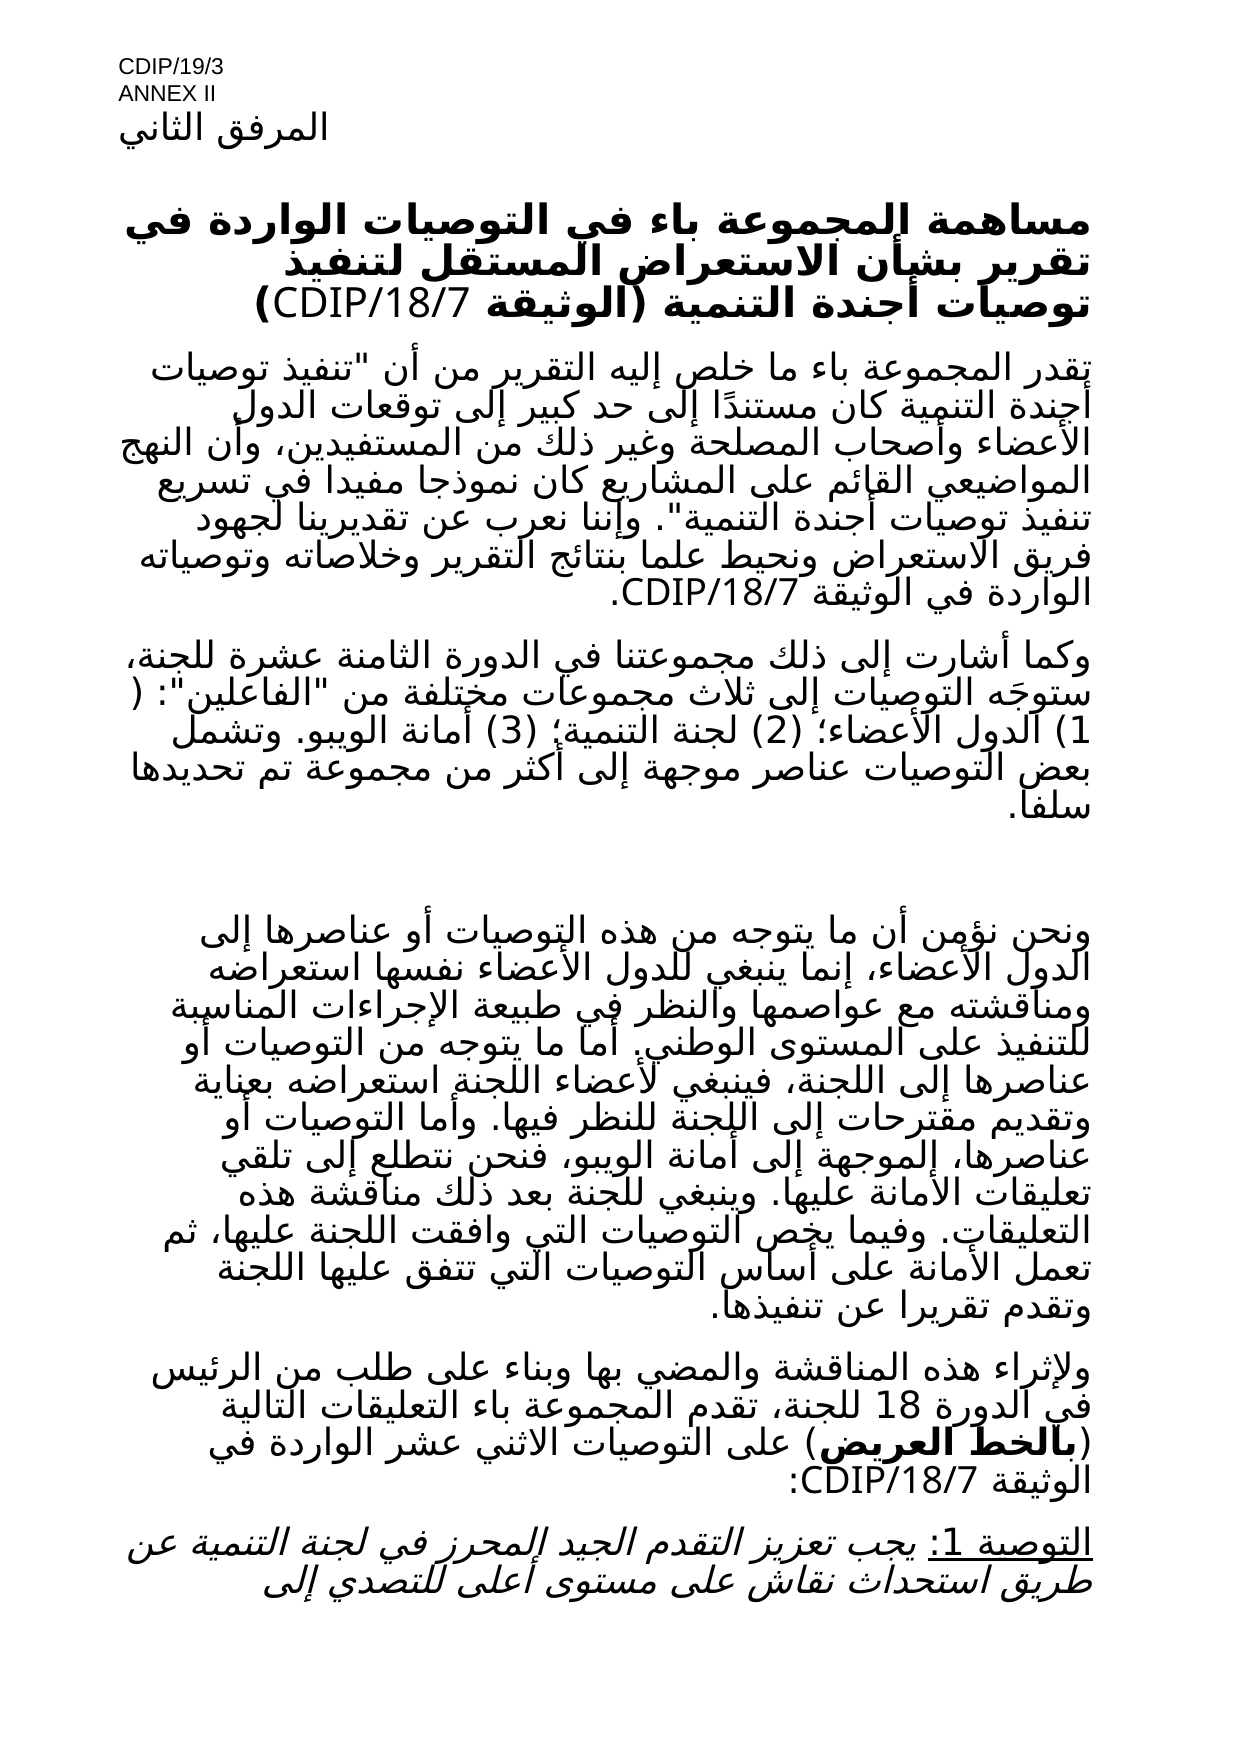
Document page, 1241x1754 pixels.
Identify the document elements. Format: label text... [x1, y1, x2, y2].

text ولإثراء هذه المناقشة والمضي بها وبناء على طلب من الرئيس في الدورة 18 للجنة، تقدم المجموعة باء التعليقات التالية (بالخط العريض) على التوصيات الاثني عشر الواردة في الوثيقة CDIP/18/7: [118, 1351, 1092, 1501]
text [118, 1526, 1092, 1601]
text وكما أشارت إلى ذلك مجموعتنا في الدورة الثامنة عشرة للجنة، ستوجَه التوصيات إلى ثلاث مجموعات مختلفة من "الفاعلين": (1) الدول الأعضاء؛ (2) لجنة التنمية؛ (3) أمانة الويبو. وتشمل بعض التوصيات عناصر موجهة إلى أكثر من مجموعة تم تحديدها سلفا. [118, 638, 1092, 826]
text ونحن نؤمن أن ما يتوجه من هذه التوصيات أو عناصرها إلى الدول الأعضاء، إنما ينبغي للدول الأعضاء نفسها استعراضه ومناقشته مع عواصمها والنظر في طبيعة الإجراءات المناسبة للتنفيذ على المستوى الوطني. أما ما يتوجه من التوصيات أو عناصرها إلى اللجنة، فينبغي لأعضاء اللجنة استعراضه بعناية وتقديم مقترحات إلى اللجنة للنظر فيها. وأما التوصيات أو عناصرها، الموجهة إلى أمانة الويبو، فنحن نتطلع إلى تلقي تعليقات الأمانة عليها. وينبغي للجنة بعد ذلك مناقشة هذه التعليقات. وفيما يخص التوصيات التي وافقت اللجنة عليها، ثم تعمل الأمانة على أساس التوصيات التي تتفق عليها اللجنة وتقدم تقريرا عن تنفيذها. [118, 913, 1092, 1326]
text تقدر المجموعة باء ما خلص إليه التقرير من أن "تنفيذ توصيات أجندة التنمية كان مستندًا إلى حد كبير إلى توقعات الدول الأعضاء وأصحاب المصلحة وغير ذلك من المستفيدين، وأن النهج المواضيعي القائم على المشاريع كان نموذجا مفيدا في تسريع تنفيذ توصيات أجندة التنمية". وإننا نعرب عن تقديرينا لجهود فريق الاستعراض ونحيط علما بنتائج التقرير وخلاصاته وتوصياته الواردة في الوثيقة CDIP/18/7. [118, 351, 1092, 613]
subtitle مساهمة المجموعة باء في التوصيات الواردة في تقرير بشأن الاستعراض المستقل لتنفيذ توصيات أجندة التنمية (الوثيقة CDIP/18/7) [118, 201, 1092, 326]
